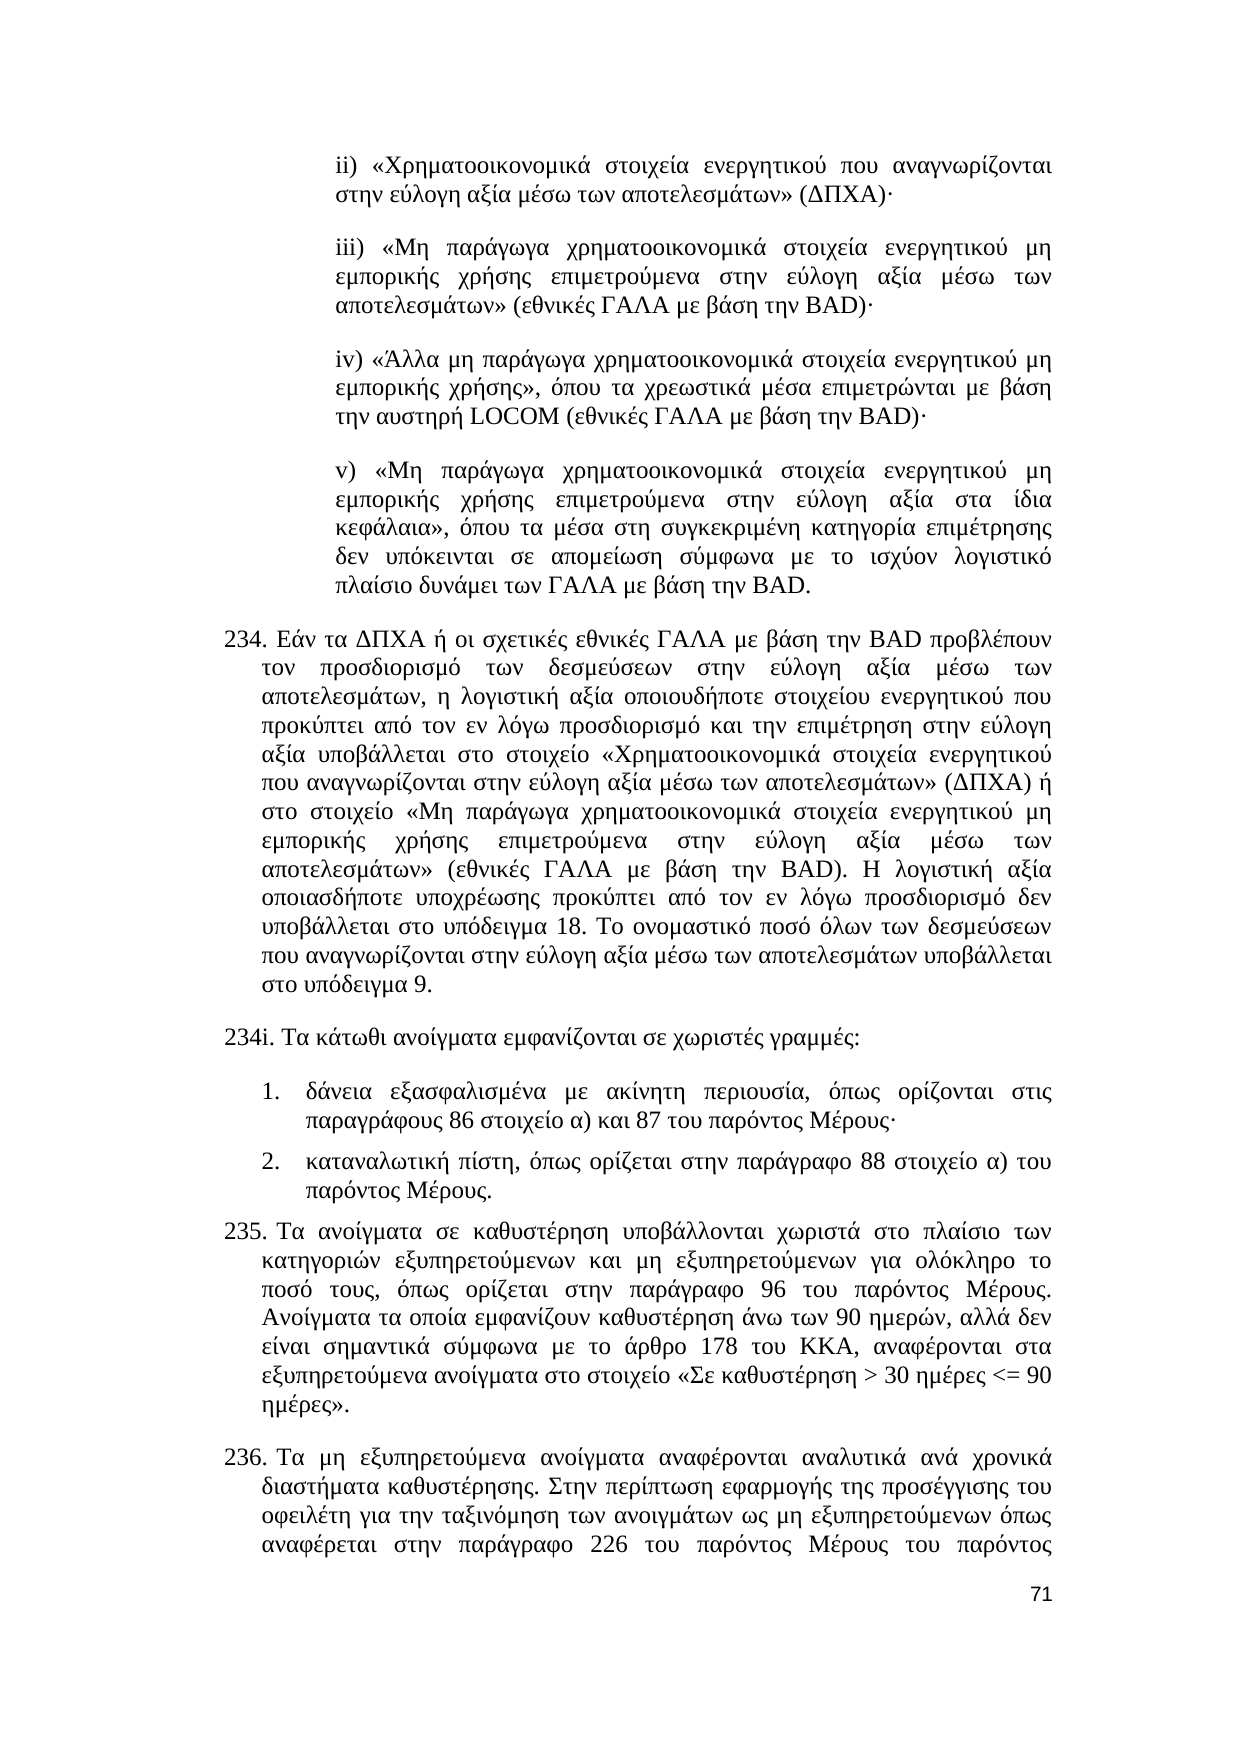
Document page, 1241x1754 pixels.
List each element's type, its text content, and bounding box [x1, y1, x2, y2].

list 234i. Τα κάτωθι ανοίγματα εμφανίζονται σε χωριστές γραμμές: [224, 1022, 1053, 1051]
list iii) «Μη παράγωγα χρηματοοικονομικά στοιχεία ενεργητικού μη εμπορικής χρήσης επιμετρούμενα στην εύλογη αξία μέσω των αποτελεσμάτων» (εθνικές ΓΑΛΑ με βάση την BAD)· [335, 232, 1053, 319]
list δάνεια εξασφαλισμένα με ακίνητη περιουσία, όπως ορίζονται στις παραγράφους 86 στοιχείο α) και 87 του παρόντος Μέρους· [261, 1076, 1053, 1134]
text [224, 1442, 1053, 1557]
list καταναλωτική πίστη, όπως ορίζεται στην παράγραφο 88 στοιχείο α) του παρόντος Μέρους. [261, 1146, 1053, 1204]
text Εάν τα ΔΠΧΑ ή οι σχετικές εθνικές ΓΑΛΑ με βάση την BAD προβλέπουν τον προσδιορισμό των δεσμεύσεων στην εύλογη αξία μέσω των αποτελεσμάτων, η λογιστική αξία οποιουδήποτε στοιχείου ενεργητικού που προκύπτει από τον εν λόγω προσδιορισμό και την επιμέτρηση στην εύλογη αξία υποβάλλεται στο στοιχείο «Χρηματοοικονομικά στοιχεία ενεργητικού που αναγνωρίζονται στην εύλογη αξία μέσω των αποτελεσμάτων» (ΔΠΧΑ) ή στο στοιχείο «Μη παράγωγα χρηματοοικονομικά στοιχεία ενεργητικού μη εμπορικής χρήσης επιμετρούμενα στην εύλογη αξία μέσω των αποτελεσμάτων» (εθνικές ΓΑΛΑ με βάση την BAD). Η λογιστική αξία οποιασδήποτε υποχρέωσης προκύπτει από τον εν λόγω προσδιορισμό δεν υποβάλλεται στο υπόδειγμα 18. Το ονομαστικό ποσό όλων των δεσμεύσεων που αναγνωρίζονται στην εύλογη αξία μέσω των αποτελεσμάτων υποβάλλεται στο υπόδειγμα 9. [224, 624, 1053, 997]
list ii) «Χρηματοοικονομικά στοιχεία ενεργητικού που αναγνωρίζονται στην εύλογη αξία μέσω των αποτελεσμάτων» (ΔΠΧΑ)· [335, 150, 1053, 207]
list iv) «Άλλα μη παράγωγα χρηματοοικονομικά στοιχεία ενεργητικού μη εμπορικής χρήσης», όπου τα χρεωστικά μέσα επιμετρώνται με βάση την αυστηρή LOCOM (εθνικές ΓΑΛΑ με βάση την BAD)· [335, 344, 1053, 430]
list v) «Μη παράγωγα χρηματοοικονομικά στοιχεία ενεργητικού μη εμπορικής χρήσης επιμετρούμενα στην εύλογη αξία στα ίδια κεφάλαια», όπου τα μέσα στη συγκεκριμένη κατηγορία επιμέτρησης δεν υπόκεινται σε απομείωση σύμφωνα με το ισχύον λογιστικό πλαίσιο δυνάμει των ΓΑΛΑ με βάση την BAD. [335, 455, 1053, 599]
text Τα ανοίγματα σε καθυστέρηση υποβάλλονται χωριστά στο πλαίσιο των κατηγοριών εξυπηρετούμενων και μη εξυπηρετούμενων για ολόκληρο το ποσό τους, όπως ορίζεται στην παράγραφο 96 του παρόντος Μέρους. Ανοίγματα τα οποία εμφανίζουν καθυστέρηση άνω των 90 ημερών, αλλά δεν είναι σημαντικά σύμφωνα με το άρθρο 178 του ΚΚΑ, αναφέρονται στα εξυπηρετούμενα ανοίγματα στο στοιχείο «Σε καθυστέρηση > 30 ημέρες <= 90 ημέρες». [224, 1216, 1053, 1417]
